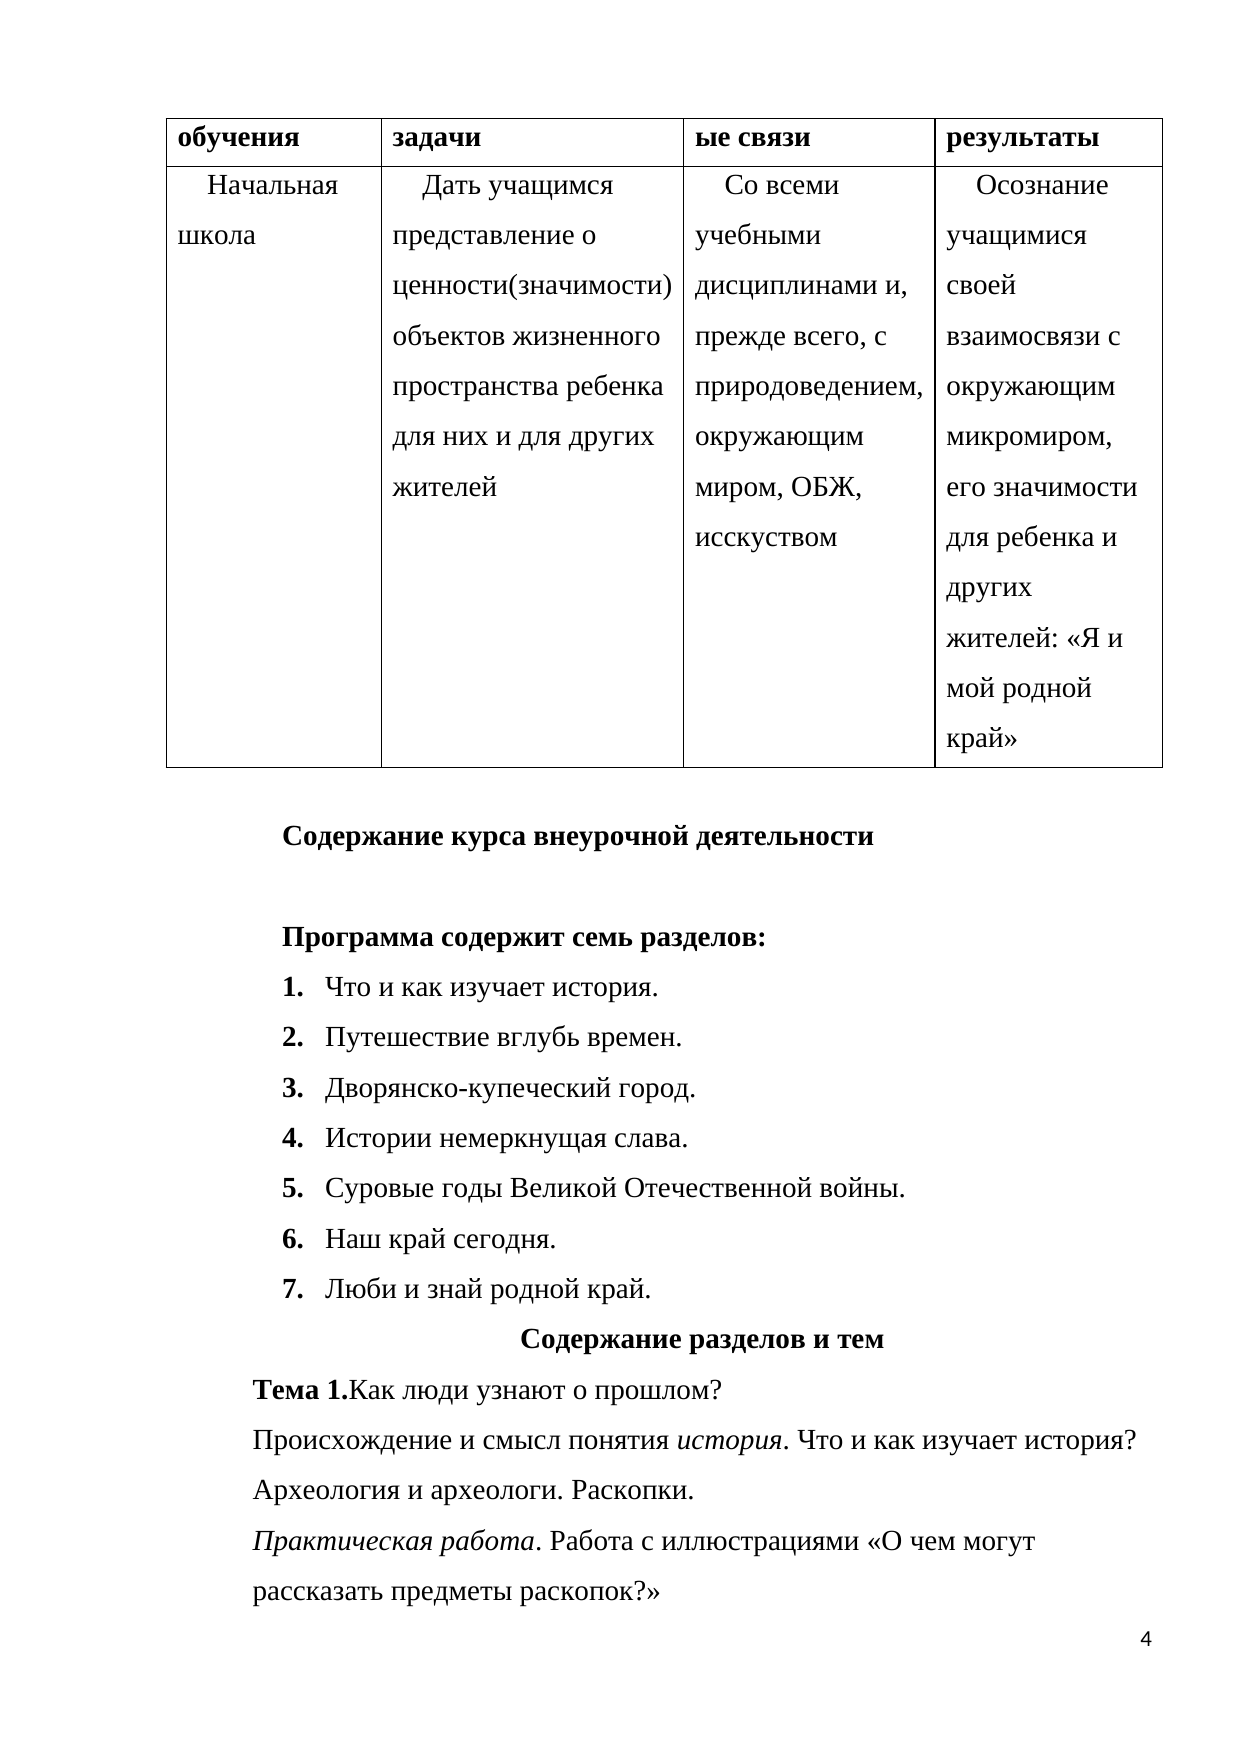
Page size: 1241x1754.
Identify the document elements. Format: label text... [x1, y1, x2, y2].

list Суровые годы Великой Отечественной войны. [252, 1171, 1152, 1204]
list Что и как изучает история. [252, 969, 1152, 1003]
list Содержание разделов и тем [252, 1321, 1152, 1355]
table_header Ступень обучения [167, 119, 381, 166]
list Дворянско-купеческий город. [252, 1070, 1152, 1103]
list Люби и знай родной край. [252, 1271, 1152, 1305]
table_cell Дать учащимся представление о ценности(значимости) объектов жизненного пространства ребенка для них и для других жителей [382, 167, 683, 767]
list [252, 1372, 1152, 1607]
list Путешествие вглубь времен. [252, 1019, 1152, 1053]
list Содержание курса внеурочной деятельности [252, 818, 1152, 852]
list Истории немеркнущая слава. [252, 1120, 1152, 1154]
table_cell Осознание учащимися своей взаимосвязи с окружающим микромиром, его значимости для ребенка и других жителей: «Я и мой родной край» [936, 167, 1162, 767]
table_cell Со всеми учебными дисциплинами и, прежде всего, с природоведением, окружающим миром, ОБЖ, исскуством [684, 167, 934, 767]
table_header Желаемые результаты [936, 119, 1162, 166]
table_header Межпредметные связи [684, 119, 934, 166]
table_cell Начальная школа [167, 167, 381, 767]
list Наш край сегодня. [252, 1221, 1152, 1254]
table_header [382, 119, 683, 166]
list Программа содержит семь разделов: [252, 919, 1152, 952]
